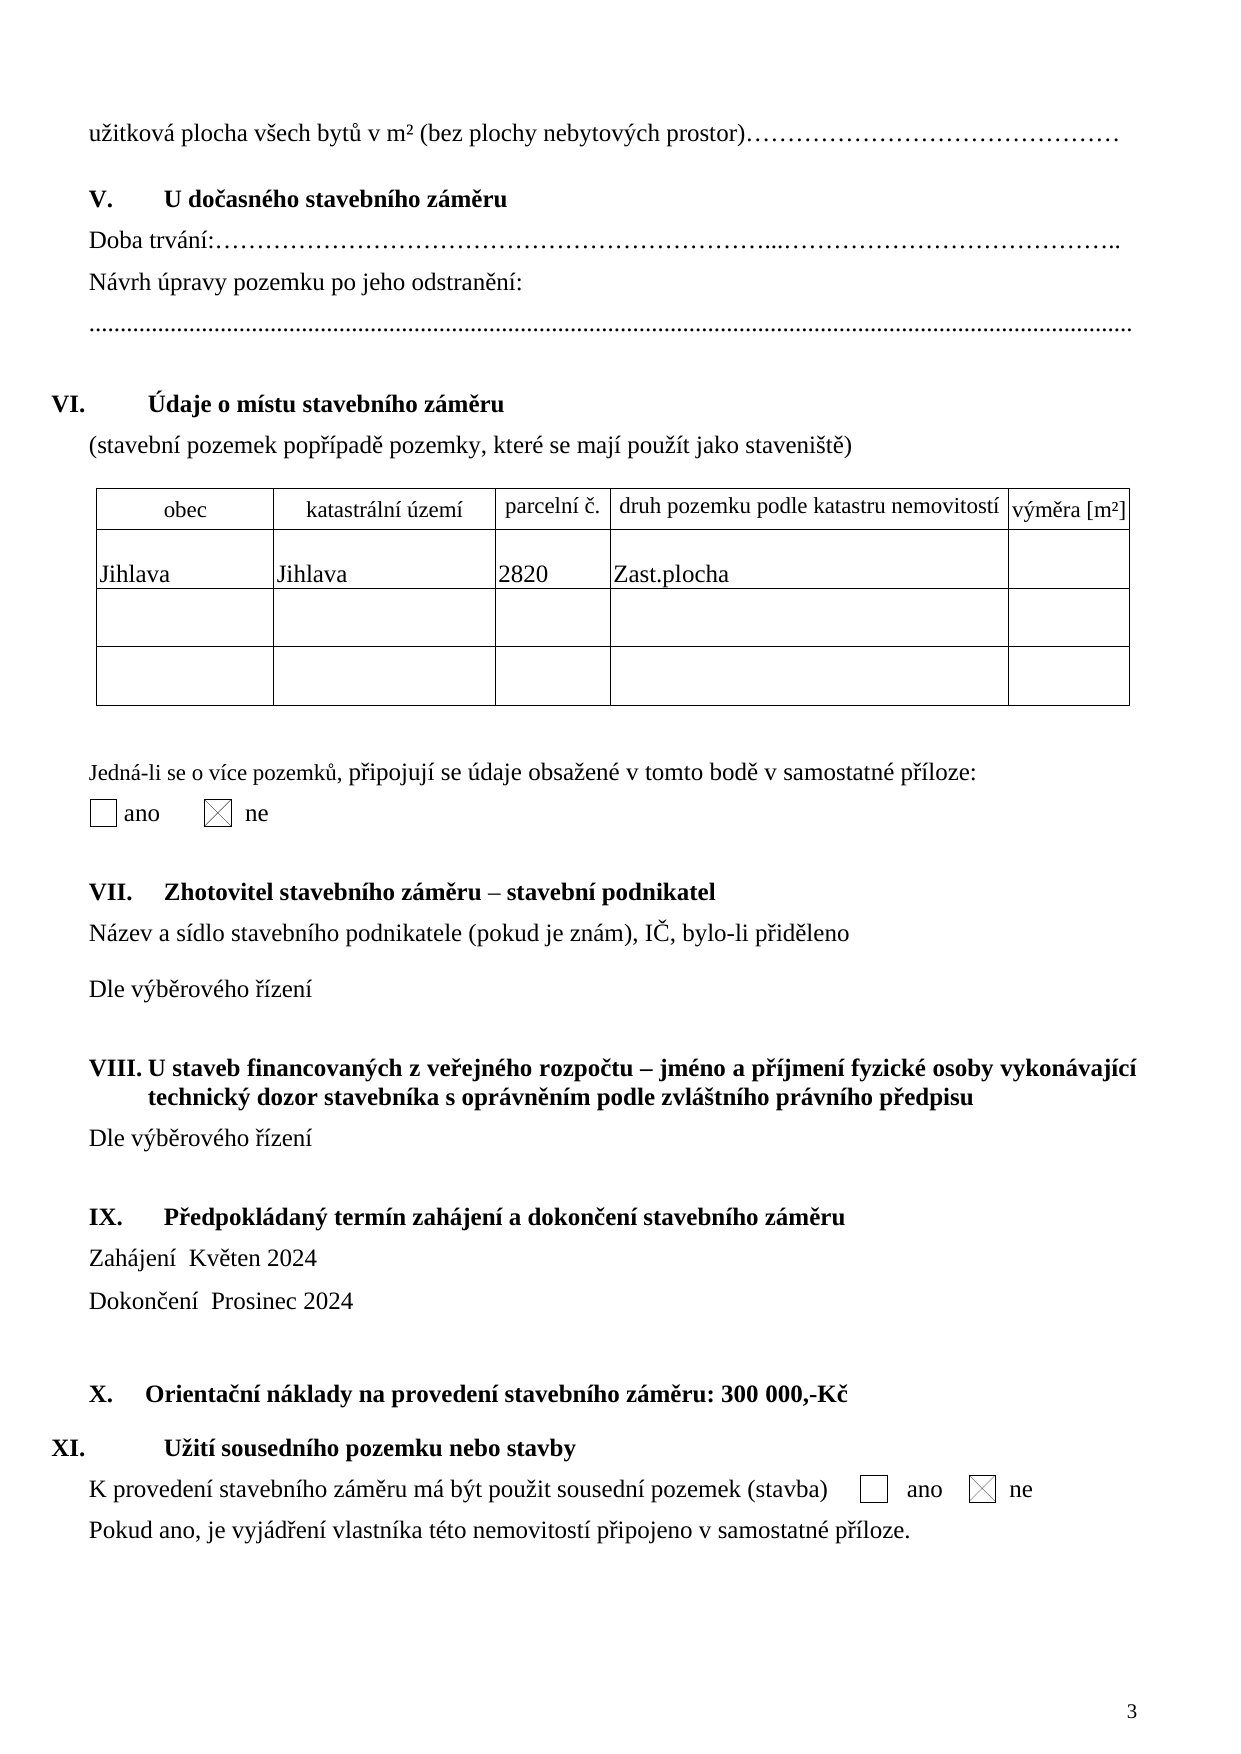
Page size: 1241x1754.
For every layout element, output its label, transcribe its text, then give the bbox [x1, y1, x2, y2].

text užitková plocha všech bytů v m² (bez plochy nebytových prostor)……………………………………… [89, 118, 1137, 147]
table_cell [611, 647, 1008, 705]
list U dočasného stavebního záměru [89, 184, 1137, 213]
text Pokud ano, je vyjádření vlastníka této nemovitostí připojeno v samostatné příloze. [89, 1515, 1137, 1544]
table_header druh pozemku podle katastru nemovitostí [611, 489, 1008, 529]
text Jedná-li se o více pozemků, připojují se údaje obsažené v tomto bodě v samostatné příloze: [89, 757, 1137, 786]
table_cell [274, 589, 495, 646]
table_cell [1009, 530, 1129, 588]
table_cell [496, 647, 610, 705]
table_cell 2820 [496, 530, 610, 588]
text (stavební pozemek popřípadě pozemky, které se mají použít jako staveniště) [89, 430, 1137, 459]
text Dle výběrového řízení [89, 1123, 1137, 1152]
table_header výměra [m²] [1009, 489, 1129, 529]
table_cell Jihlava [97, 530, 273, 588]
text ....................................................................................................................................................................... [89, 308, 1137, 337]
table_cell [1009, 589, 1129, 646]
list U staveb financovaných z veřejného rozpočtu – jméno a příjmení fyzické osoby vykonávající technický dozor stavebníka s oprávněním podle zvláštního právního předpisu [89, 1053, 1137, 1110]
table_cell [274, 647, 495, 705]
table_header katastrální území [274, 489, 495, 529]
list Orientační náklady na provedení stavebního záměru: 300 000,-Kč [89, 1379, 1137, 1408]
table_cell Jihlava [274, 530, 495, 588]
text K provedení stavebního záměru má být použit sousední pozemek (stavba) ano ne [89, 1474, 1137, 1503]
table_header parcelní č. [496, 489, 610, 529]
table_header obec [97, 489, 273, 529]
text Návrh úpravy pozemku po jeho odstranění: [89, 267, 1137, 296]
list Užití sousedního pozemku nebo stavby [51, 1433, 1137, 1462]
text Dokončení Prosinec 2024 [89, 1286, 1137, 1315]
list Údaje o místu stavebního záměru [51, 389, 1137, 417]
text Dle výběrového řízení [89, 974, 1137, 1003]
text ano ne [89, 798, 1137, 827]
table_cell [611, 589, 1008, 646]
table_cell Zast.plocha [611, 530, 1008, 588]
text Název a sídlo stavebního podnikatele (pokud je znám), IČ, bylo-li přiděleno [89, 918, 1137, 947]
table_cell [496, 589, 610, 646]
list Předpokládaný termín zahájení a dokončení stavebního záměru [89, 1202, 1137, 1230]
table_cell [1009, 647, 1129, 705]
text Doba trvání:…………………………………………………………...………………………………….. [89, 226, 1137, 254]
list Zhotovitel stavebního záměru – stavební podnikatel [89, 877, 1137, 906]
table_cell [97, 589, 273, 646]
text Zahájení Květen 2024 [89, 1243, 1137, 1272]
table_cell [97, 647, 273, 705]
